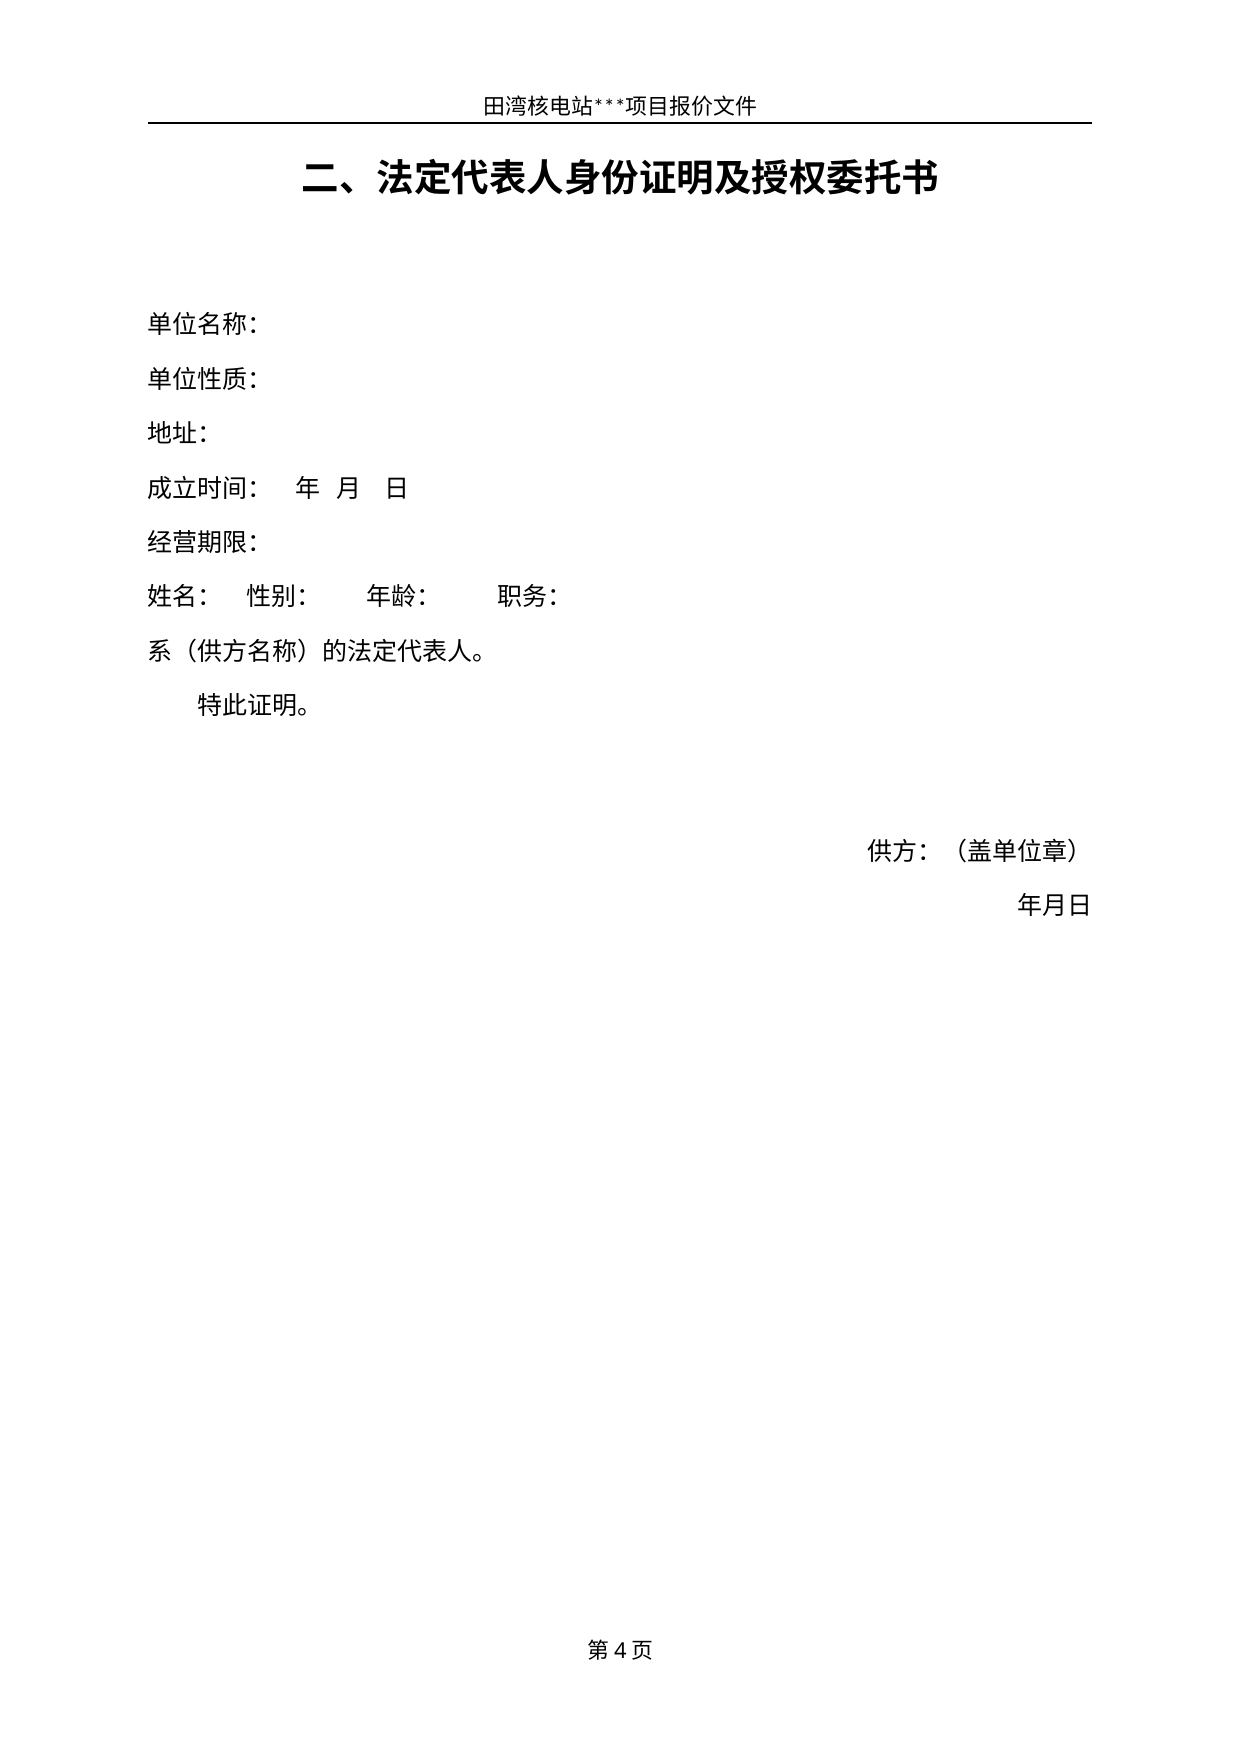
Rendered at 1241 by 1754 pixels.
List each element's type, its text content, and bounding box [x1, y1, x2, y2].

text 单位名称： [148, 305, 1092, 341]
text 姓名： 性别： 年龄： 职务： [148, 577, 1092, 613]
text 单位性质： [148, 359, 1092, 396]
text 特此证明。 [148, 686, 1092, 722]
text 系（供方名称）的法定代表人。 [148, 631, 1092, 667]
text 供方：（盖单位章） [148, 831, 1092, 868]
text 地址： [148, 414, 1092, 450]
text 二、法定代表人身份证明及授权委托书 [148, 148, 1092, 202]
text 年月日 [148, 886, 1092, 922]
text 成立时间： 年 月 日 [148, 468, 1092, 504]
text 经营期限： [148, 522, 1092, 559]
